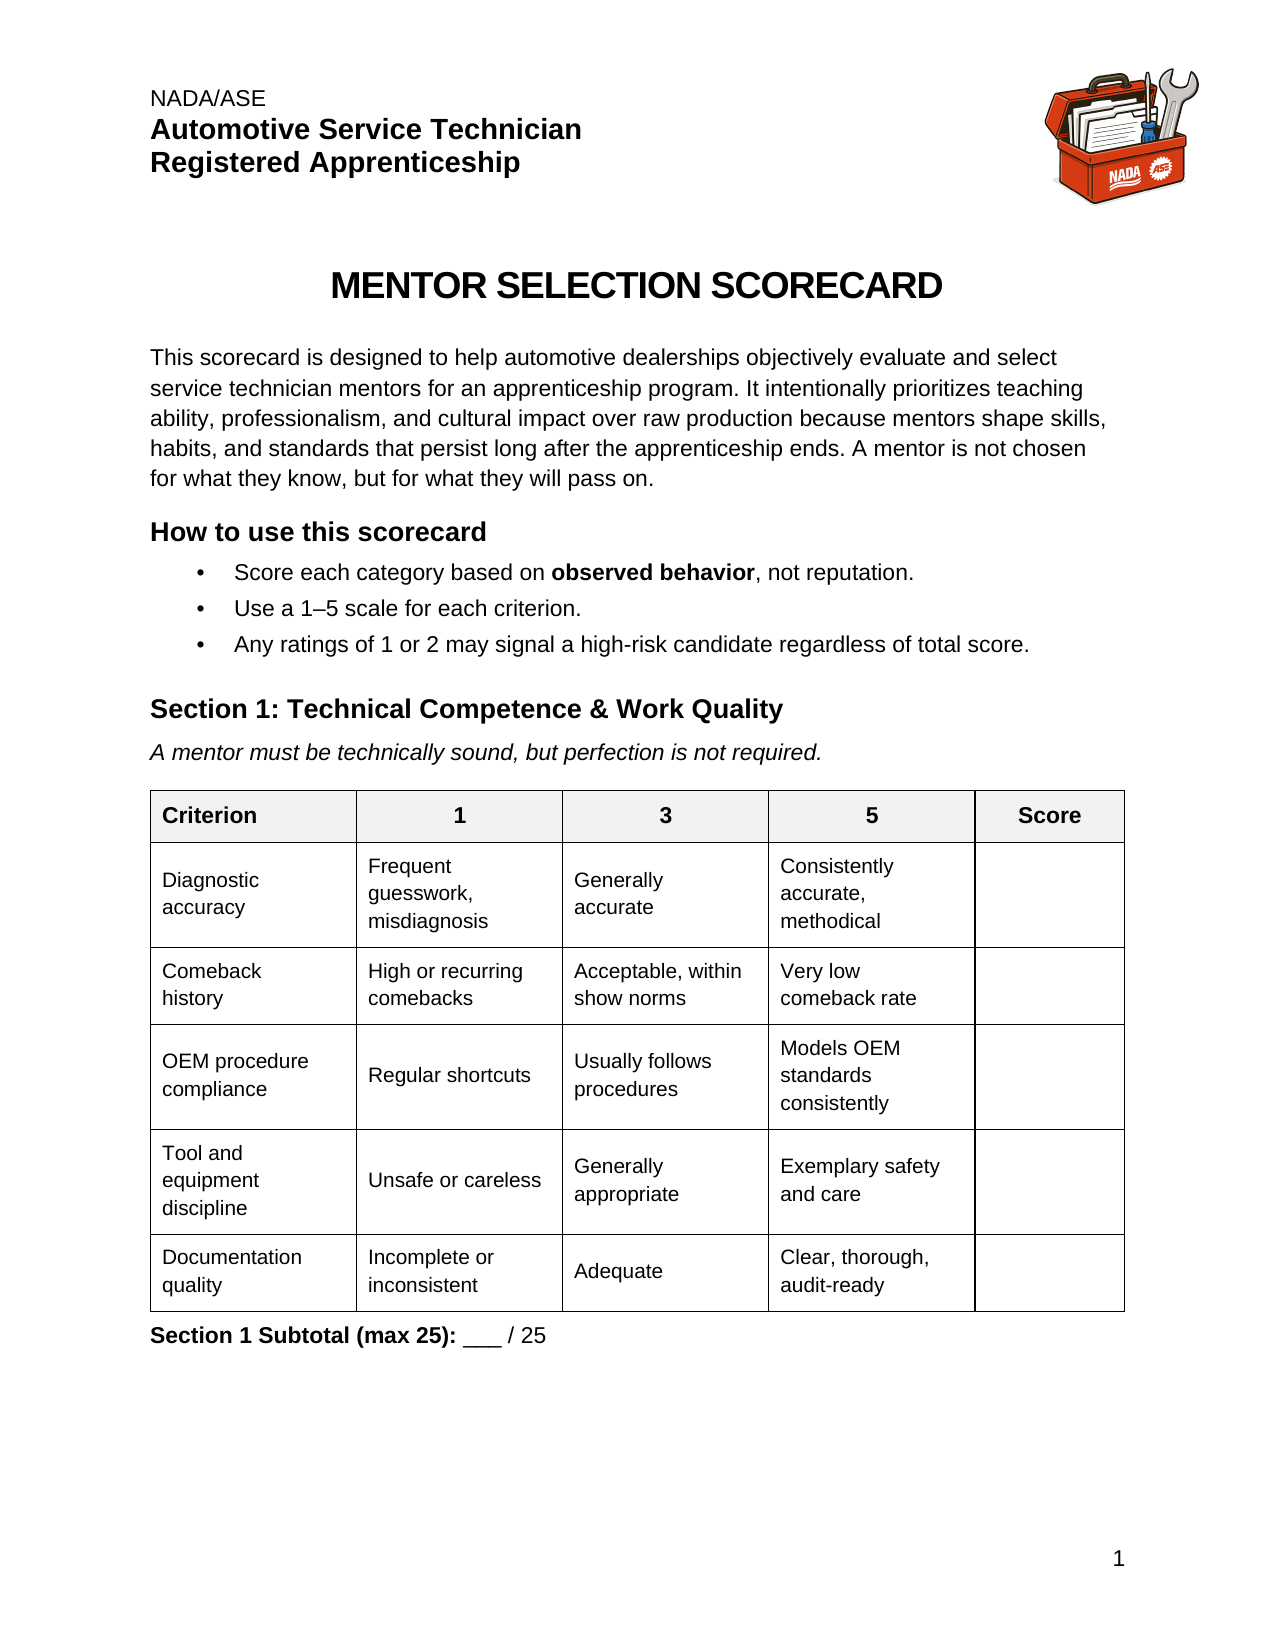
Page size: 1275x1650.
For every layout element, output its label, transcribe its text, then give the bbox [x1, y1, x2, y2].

title Mentor Selection Scorecard [150, 263, 1125, 307]
table_cell Exemplary safety and care [769, 1130, 974, 1233]
table_cell [976, 1235, 1124, 1311]
table_cell Acceptable, within show norms [563, 948, 768, 1024]
table_cell Comeback history [151, 948, 356, 1024]
list Use a 1–5 scale for each criterion. [196, 595, 1125, 621]
table_cell Generally accurate [563, 843, 768, 947]
text A mentor must be technically sound, but perfection is not required. [150, 739, 1125, 766]
picture [1040, 65, 1203, 208]
list Any ratings of 1 or 2 may signal a high-risk candidate regardless of total score. [196, 631, 1125, 658]
table_cell Incomplete or inconsistent [357, 1235, 562, 1311]
table_cell Adequate [563, 1235, 768, 1311]
table_cell [976, 1025, 1124, 1129]
subtitle How to use this scorecard [150, 516, 1125, 547]
table_cell [976, 1130, 1124, 1233]
table_cell Tool and equipment discipline [151, 1130, 356, 1233]
table_cell Documentation quality [151, 1235, 356, 1311]
table_cell Diagnostic accuracy [151, 843, 356, 947]
table_cell [976, 948, 1124, 1024]
table_cell Generally appropriate [563, 1130, 768, 1233]
text This scorecard is designed to help automotive dealerships objectively evaluate and select service technician mentors for an apprenticeship program. It intentionally prioritizes teaching ability, professionalism, and cultural impact over raw production because mentors shape skills, habits, and standards that persist long after the apprenticeship ends. A mentor is not chosen for what they know, but for what they will pass on. [150, 344, 1125, 492]
table_cell OEM procedure compliance [151, 1025, 356, 1129]
list Score each category based on observed behavior, not reputation. [196, 558, 1125, 585]
table_header Score [976, 791, 1124, 842]
text Section 1 Subtotal (max 25): ___ / 25 [150, 1322, 1125, 1348]
table_cell Usually follows procedures [563, 1025, 768, 1129]
table_cell [976, 843, 1124, 947]
table_cell Regular shortcuts [357, 1025, 562, 1129]
table_cell Models OEM standards consistently [769, 1025, 974, 1129]
table_cell High or recurring comebacks [357, 948, 562, 1024]
table_header Criterion [151, 791, 356, 842]
table_header 5 [769, 791, 974, 842]
table_header 3 [563, 791, 768, 842]
table_cell Unsafe or careless [357, 1130, 562, 1233]
subtitle Section 1: Technical Competence & Work Quality [150, 693, 1125, 724]
table_header 1 [357, 791, 562, 842]
table_cell Clear, thorough, audit-ready [769, 1235, 974, 1311]
table_cell Very low comeback rate [769, 948, 974, 1024]
table_cell Frequent guesswork, misdiagnosis [357, 843, 562, 947]
table_cell Consistently accurate, methodical [769, 843, 974, 947]
